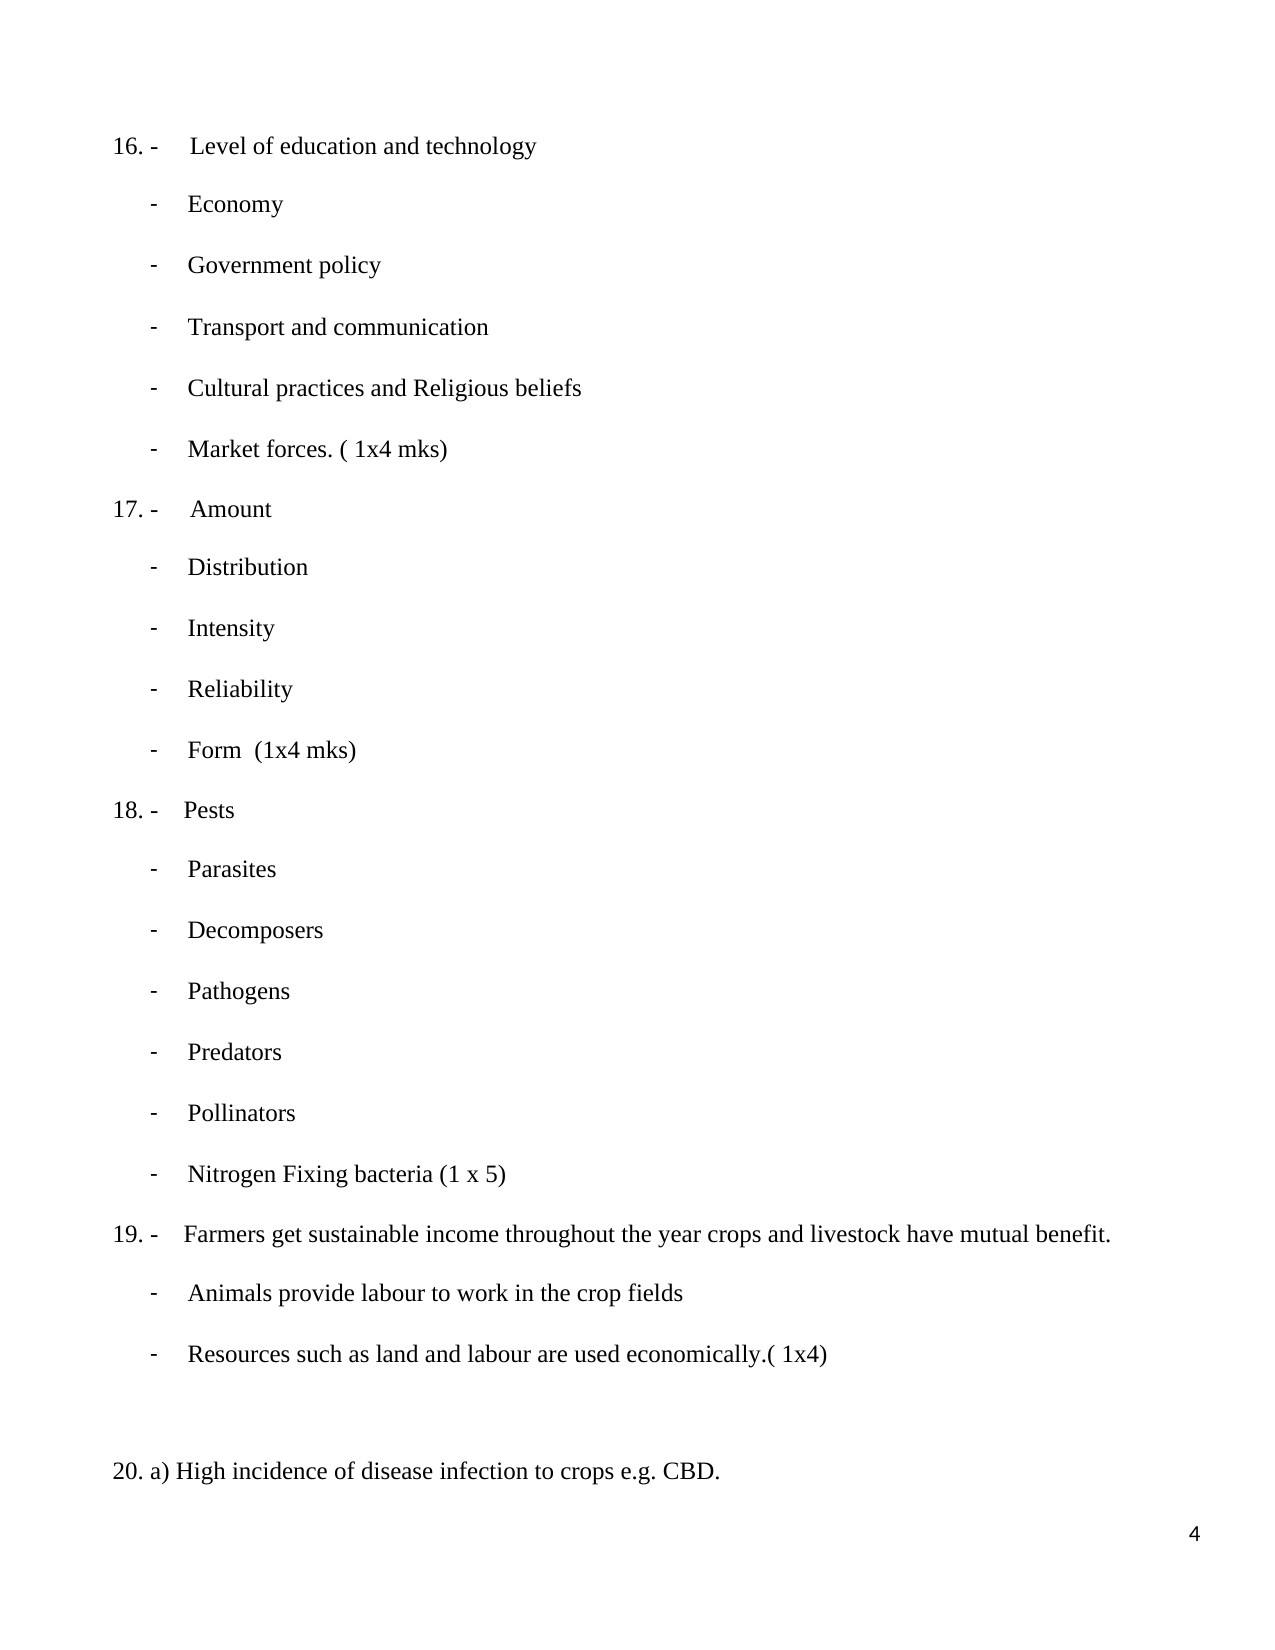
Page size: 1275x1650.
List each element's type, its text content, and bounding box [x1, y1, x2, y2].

list Nitrogen Fixing bacteria (1 x 5) [150, 1158, 1200, 1189]
list Government policy [150, 249, 1200, 280]
list - Level of education and technology [112, 131, 1200, 160]
list - Farmers get sustainable income throughout the year crops and livestock have mutual benefit. [112, 1219, 1200, 1248]
list Reliability [150, 673, 1200, 704]
list Parasites [150, 853, 1200, 883]
list Predators [150, 1036, 1200, 1067]
list Decomposers [150, 914, 1200, 944]
list - Amount [112, 494, 1200, 522]
list Cultural practices and Religious beliefs [150, 372, 1200, 402]
list Distribution [150, 551, 1200, 582]
list Resources such as land and labour are used economically.( 1x4) [150, 1338, 1200, 1368]
list Pathogens [150, 975, 1200, 1006]
list Transport and communication [150, 311, 1200, 341]
list Form (1x4 mks) [150, 734, 1200, 765]
list a) High incidence of disease infection to crops e.g. CBD. [112, 1456, 1200, 1485]
list Economy [150, 188, 1200, 219]
list Market forces. ( 1x4 mks) [150, 433, 1200, 463]
list Animals provide labour to work in the crop fields [150, 1277, 1200, 1307]
list Pollinators [150, 1097, 1200, 1128]
list Intensity [150, 612, 1200, 643]
list - Pests [112, 795, 1200, 824]
